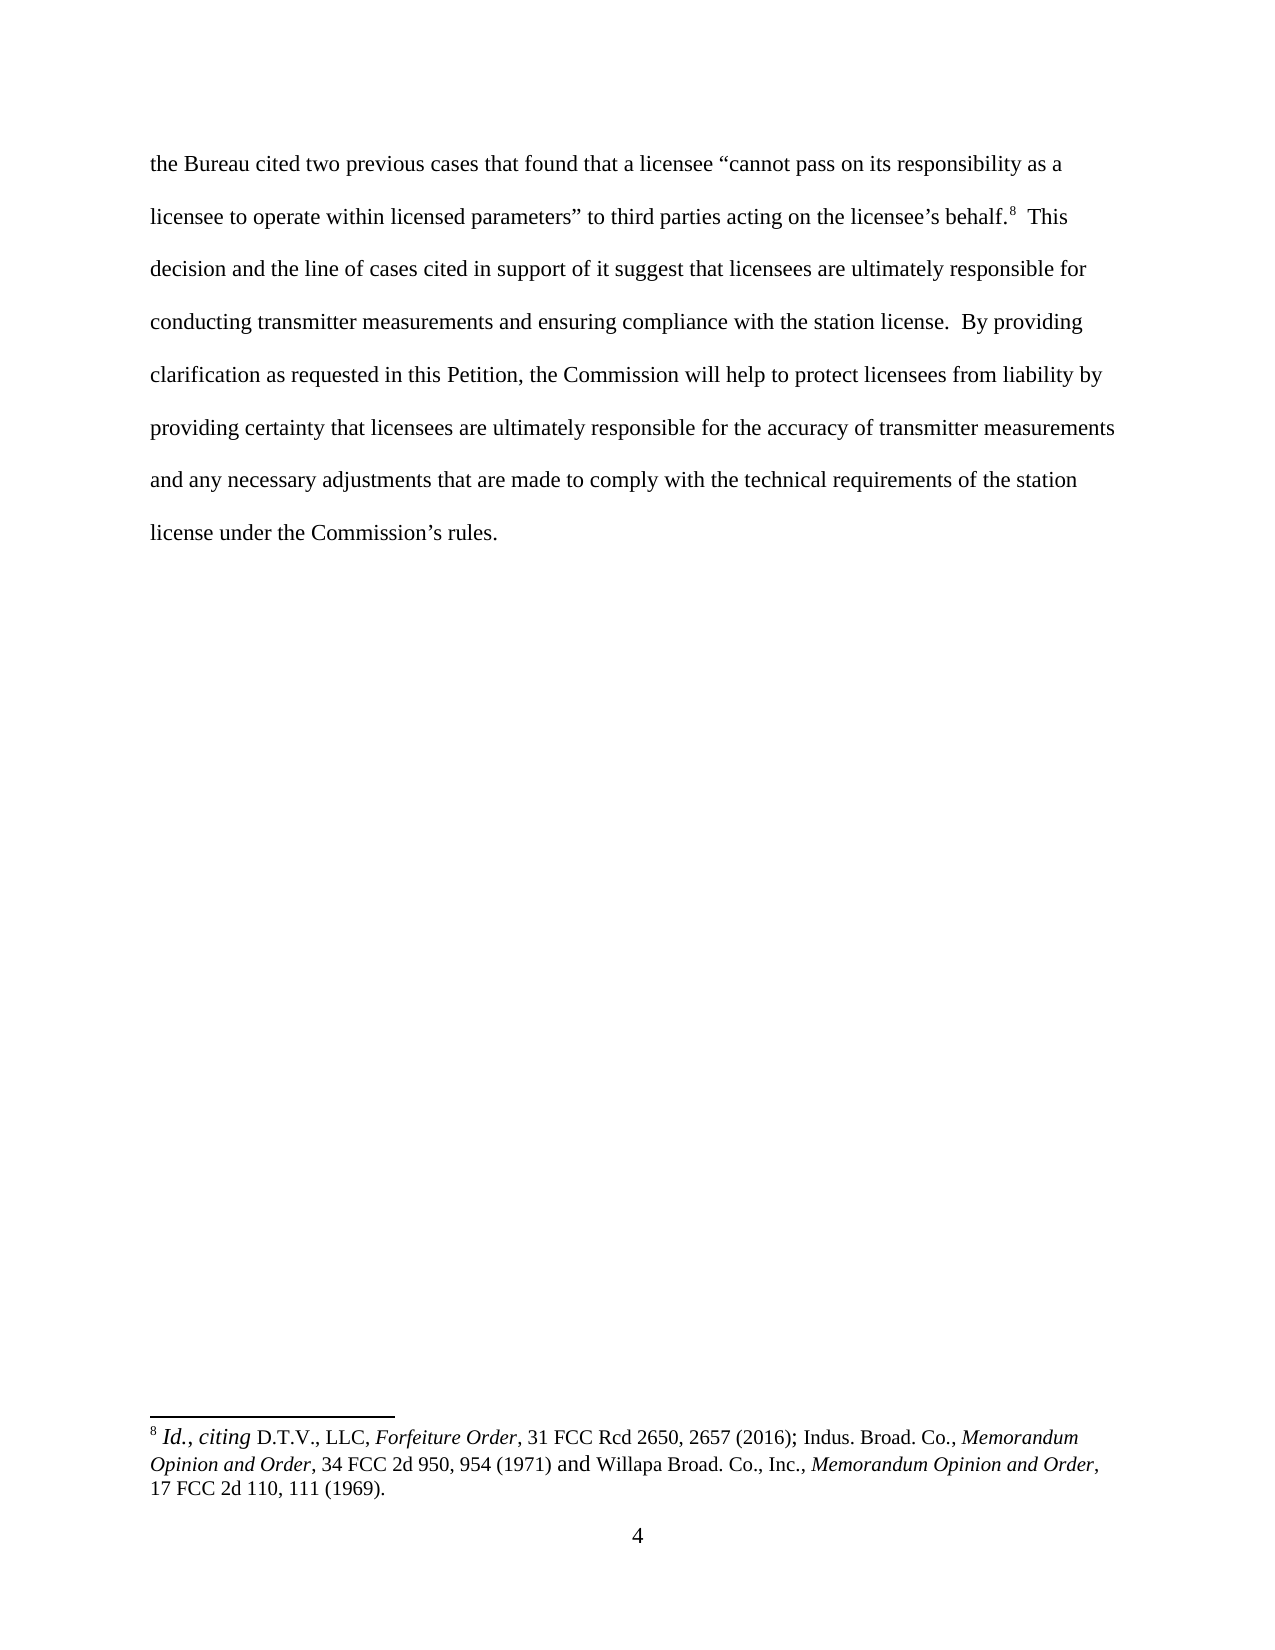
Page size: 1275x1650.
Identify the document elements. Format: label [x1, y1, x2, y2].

text [150, 150, 1125, 545]
